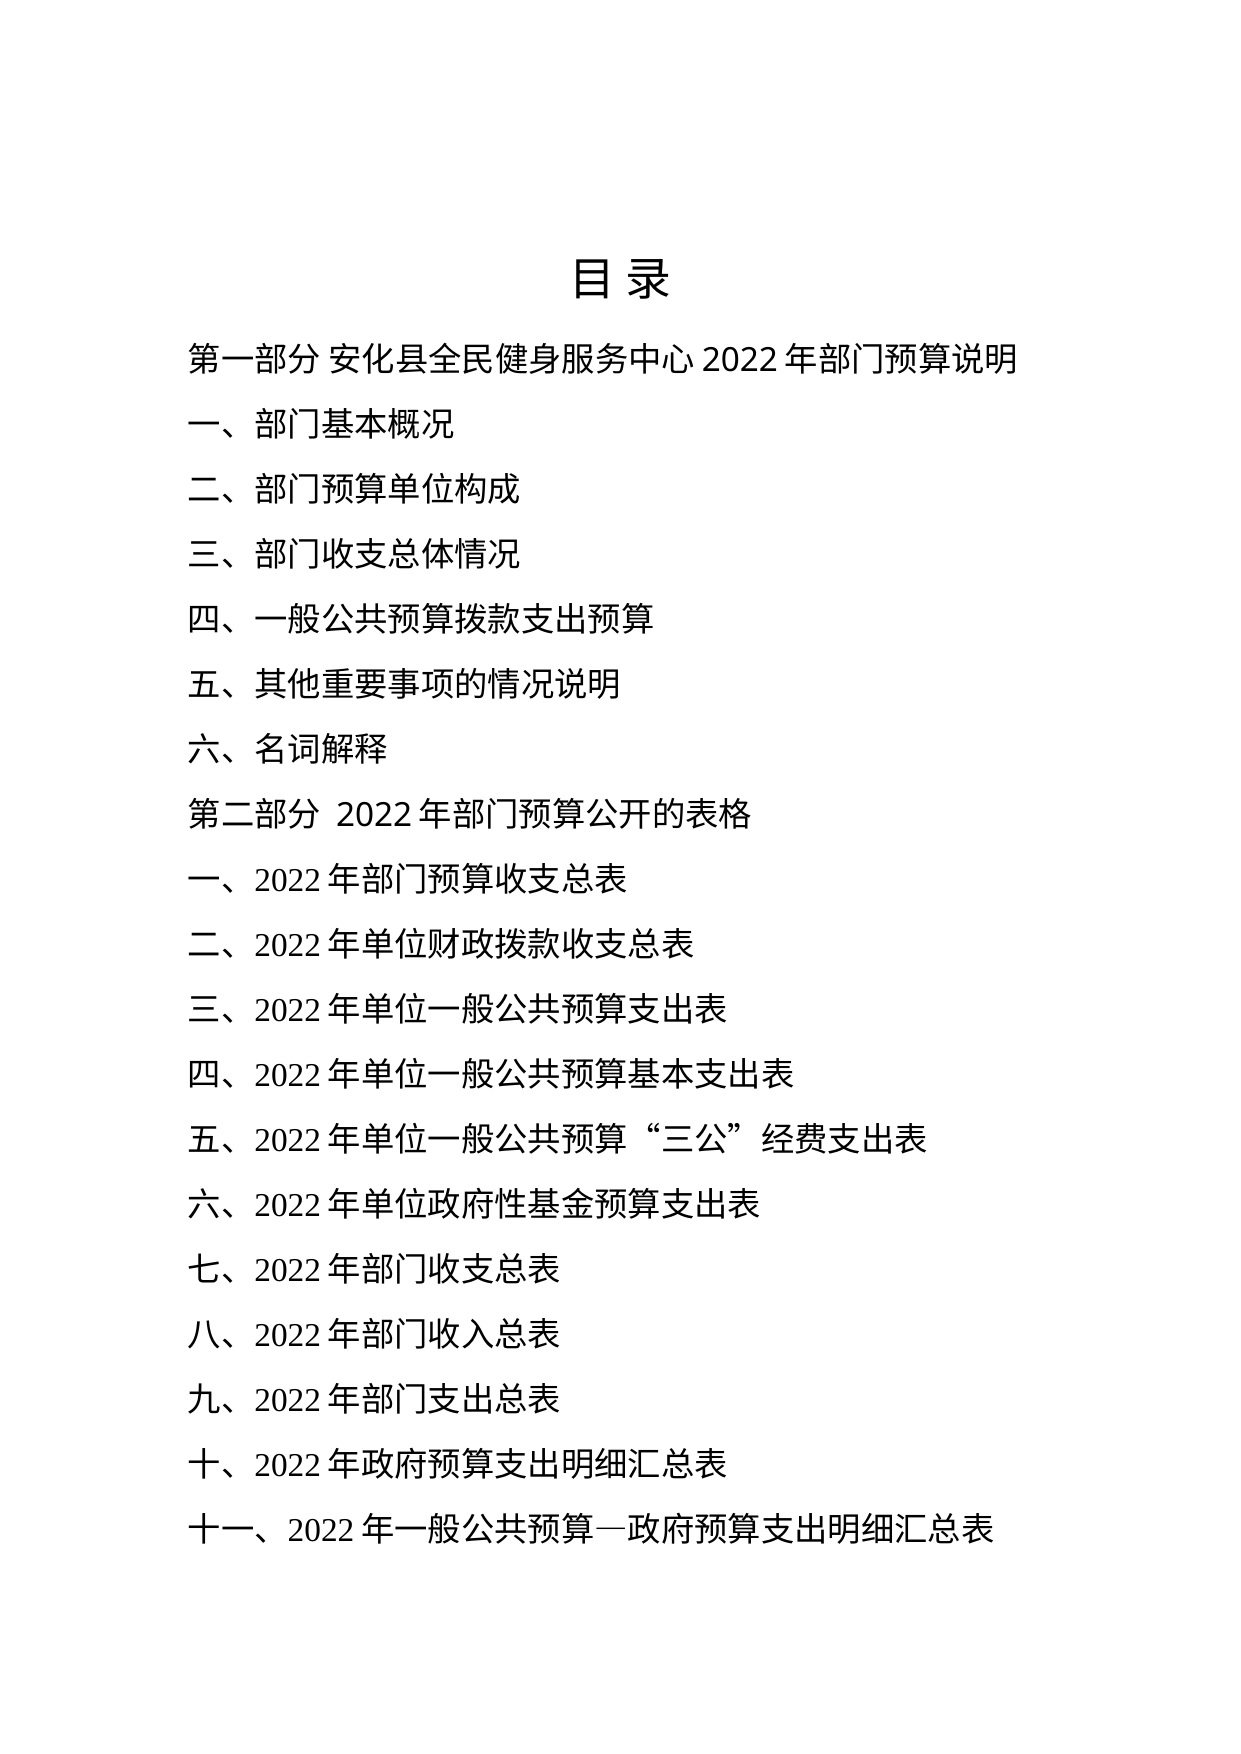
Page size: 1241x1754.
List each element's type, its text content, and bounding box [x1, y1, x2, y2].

text 二、部门预算单位构成 [187, 454, 1053, 519]
text 一、部门基本概况 [187, 389, 1053, 454]
text 第一部分 安化县全民健身服务中心2022年部门预算说明 [187, 324, 1053, 389]
text 十一、2022年一般公共预算—政府预算支出明细汇总表 [187, 1494, 1053, 1559]
text 七、2022年部门收支总表 [187, 1234, 1053, 1299]
text 六、名词解释 [187, 714, 1053, 779]
text 五、其他重要事项的情况说明 [187, 649, 1053, 714]
text 三、部门收支总体情况 [187, 519, 1053, 584]
text 十、2022年政府预算支出明细汇总表 [187, 1429, 1053, 1494]
text 二、2022年单位财政拨款收支总表 [187, 909, 1053, 974]
text 四、2022年单位一般公共预算基本支出表 [187, 1039, 1053, 1104]
text 五、2022年单位一般公共预算“三公”经费支出表 [187, 1104, 1053, 1169]
text 一、2022年部门预算收支总表 [187, 844, 1053, 909]
text 第二部分 2022年部门预算公开的表格 [187, 779, 1053, 844]
text 八、2022年部门收入总表 [187, 1299, 1053, 1364]
text 九、2022年部门支出总表 [187, 1364, 1053, 1429]
text 三、2022年单位一般公共预算支出表 [187, 974, 1053, 1039]
text 四、一般公共预算拨款支出预算 [187, 584, 1053, 649]
text 六、2022年单位政府性基金预算支出表 [187, 1169, 1053, 1234]
text 目 录 [187, 227, 1053, 324]
